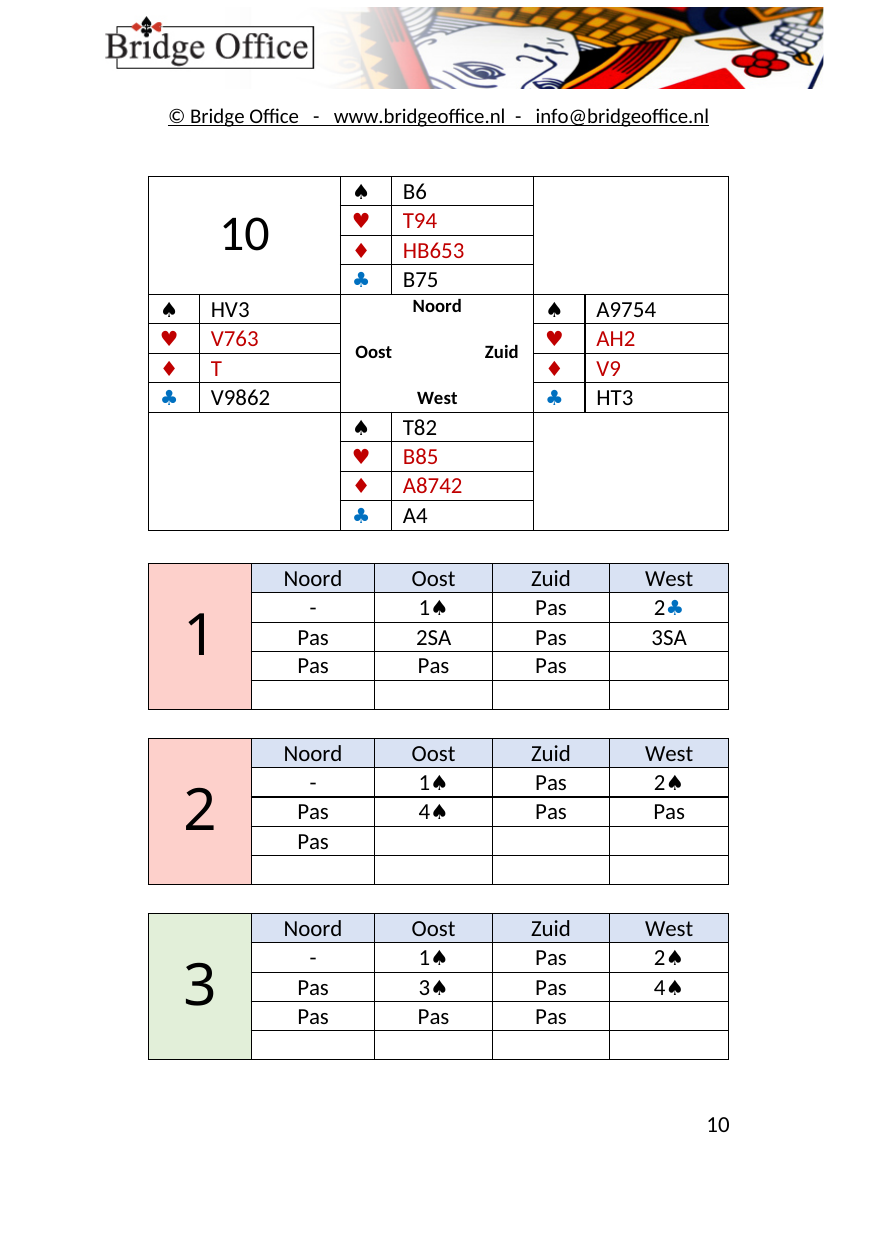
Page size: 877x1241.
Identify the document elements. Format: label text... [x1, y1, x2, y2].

table_cell [341, 265, 391, 294]
table_header 10 [149, 177, 340, 294]
table_cell - [252, 768, 374, 796]
table_cell [534, 413, 728, 529]
table_cell [341, 413, 391, 441]
table_header Noord [252, 564, 374, 592]
table_cell HB653 [392, 236, 533, 264]
table_cell [341, 501, 391, 529]
table_cell T [200, 354, 340, 382]
table_header [149, 914, 251, 942]
table_cell T82 [392, 413, 533, 441]
table_cell [149, 295, 199, 323]
table_cell [610, 652, 728, 680]
table_cell 4♠ [610, 973, 728, 1001]
table_cell Pas [493, 798, 609, 826]
table_cell HV3 [200, 295, 340, 323]
table_cell 1♠ [375, 943, 492, 972]
table_cell [375, 681, 492, 709]
table_cell 2SA [375, 623, 492, 651]
table_cell [252, 1031, 374, 1059]
table_cell [341, 206, 391, 235]
table_cell - [252, 593, 374, 622]
table_cell 2♠ [610, 943, 728, 972]
table_header Noord [252, 739, 374, 767]
table_cell V763 [200, 324, 340, 353]
table_cell [375, 827, 492, 855]
table_header [149, 564, 251, 592]
table_header B6 [392, 177, 533, 205]
table_cell 3♠ [375, 973, 492, 1001]
table_cell A8742 [392, 472, 533, 500]
table_cell Noord Oost Zuid West [341, 295, 533, 412]
table_cell [610, 681, 728, 709]
table_cell Pas [493, 593, 609, 622]
table_cell V9 [586, 354, 728, 382]
table_cell Pas [493, 623, 609, 651]
table_cell Pas [252, 798, 374, 826]
table_cell 2♣ [610, 593, 728, 622]
table_cell [341, 442, 391, 471]
table_cell [610, 827, 728, 855]
table_cell [610, 1031, 728, 1059]
table_cell [341, 472, 391, 500]
table_cell Pas [493, 652, 609, 680]
table_header Oost [375, 739, 492, 767]
table_cell [149, 324, 199, 353]
table_cell 1 [149, 592, 251, 680]
table_cell Pas [252, 1002, 374, 1030]
table_cell [534, 354, 584, 382]
table_cell Pas [493, 768, 609, 796]
table_cell [149, 354, 199, 382]
table_header [341, 177, 391, 205]
table_cell [534, 295, 584, 323]
table_cell 2♠ [610, 768, 728, 796]
table_cell [375, 856, 492, 884]
table_cell Pas [252, 652, 374, 680]
table_header Noord [252, 914, 374, 942]
table_header West [610, 739, 728, 767]
table_cell 1♠ [375, 593, 492, 622]
table_cell [375, 1031, 492, 1059]
table_cell 4♠ [375, 798, 492, 826]
table_cell [149, 680, 251, 709]
table_cell Pas [375, 1002, 492, 1030]
table_header Zuid [493, 739, 609, 767]
table_cell 3 [149, 942, 251, 1030]
table_cell A4 [392, 501, 533, 529]
table_cell Pas [252, 973, 374, 1001]
table_cell [493, 681, 609, 709]
table_cell B75 [392, 265, 533, 294]
table_cell 3SA [610, 623, 728, 651]
table_cell 1♠ [375, 768, 492, 796]
table_header Zuid [493, 564, 609, 592]
table_cell T94 [392, 206, 533, 235]
table_cell [610, 1002, 728, 1030]
table_cell [341, 236, 391, 264]
table_cell [252, 681, 374, 709]
table_header West [610, 914, 728, 942]
table_cell Pas [375, 652, 492, 680]
table_header Zuid [493, 914, 609, 942]
table_header Oost [375, 564, 492, 592]
table_cell A9754 [586, 295, 728, 323]
table_header [534, 177, 728, 294]
table_header Oost [375, 914, 492, 942]
picture [78, 7, 824, 89]
table_cell [149, 855, 251, 884]
table_cell [252, 856, 374, 884]
table_cell [610, 856, 728, 884]
table_cell Pas [252, 623, 374, 651]
table_cell - [252, 943, 374, 972]
table_header [149, 739, 251, 767]
table_cell [493, 827, 609, 855]
table_cell [149, 383, 199, 412]
table_cell Pas [610, 798, 728, 826]
table_cell Pas [493, 973, 609, 1001]
table_cell Pas [493, 1002, 609, 1030]
table_cell [534, 383, 584, 412]
table_cell [534, 324, 584, 353]
table_cell B85 [392, 442, 533, 471]
table_header West [610, 564, 728, 592]
table_cell [149, 1030, 251, 1059]
table_cell HT3 [586, 383, 728, 412]
table_cell Pas [493, 943, 609, 972]
table_cell AH2 [586, 324, 728, 353]
table_cell Pas [252, 827, 374, 855]
table_cell [493, 1031, 609, 1059]
table_cell 2 [149, 767, 251, 855]
table_cell [149, 413, 340, 529]
table_cell V9862 [200, 383, 340, 412]
table_cell [493, 856, 609, 884]
